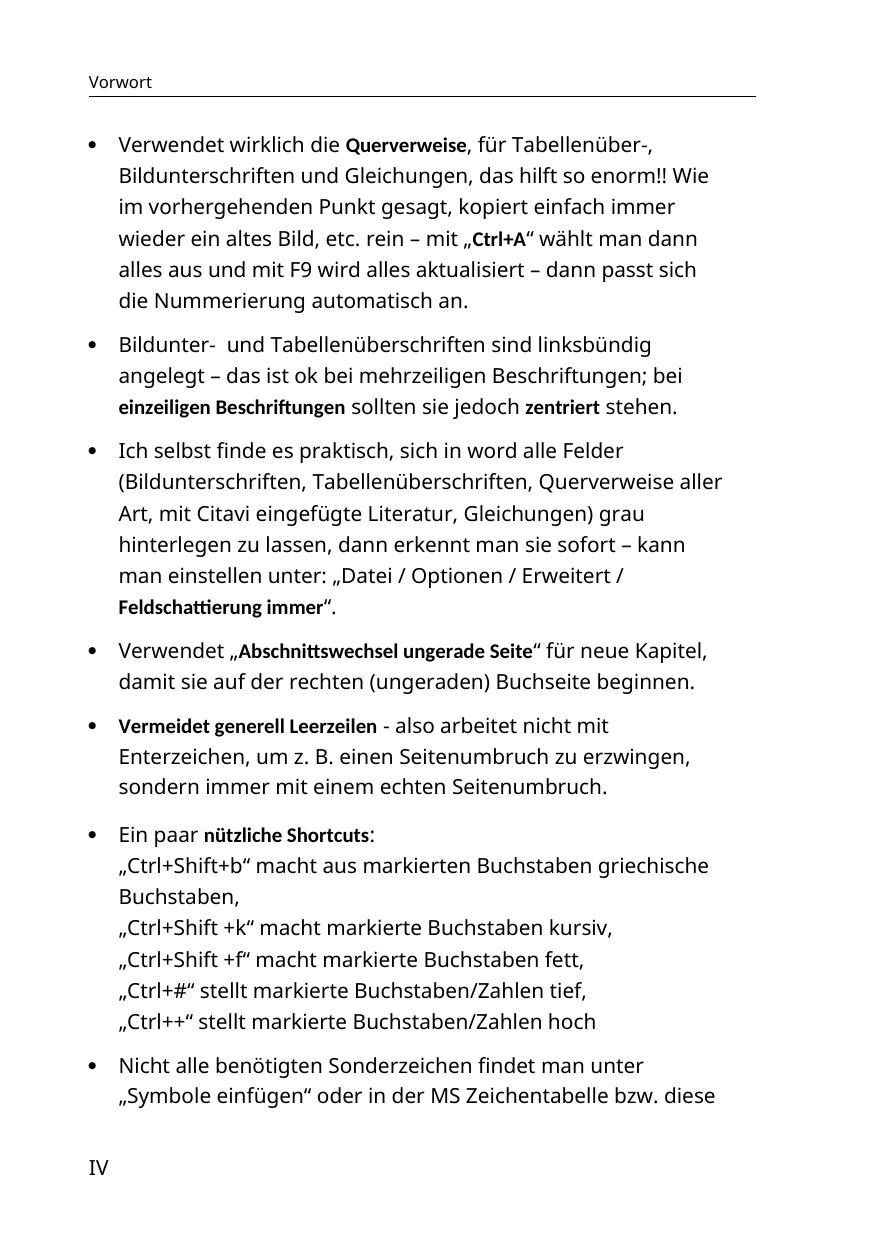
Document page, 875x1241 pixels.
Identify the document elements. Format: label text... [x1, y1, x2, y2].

text Vermeidet generell Leerzeilen - also arbeitet nicht mit Enterzeichen, um z. B. einen Seitenumbruch zu erzwingen, sondern immer mit einem echten Seitenumbruch. [89, 711, 726, 801]
text Ein paar nützliche Shortcuts: „Ctrl+Shift+b“ macht aus markierten Buchstaben griechische Buchstaben, „Ctrl+Shift +k“ macht markierte Buchstaben kursiv, „Ctrl+Shift +f“ macht markierte Buchstaben fett, „Ctrl+#“ stellt markierte Buchstaben/Zahlen tief, „Ctrl++“ stellt markierte Buchstaben/Zahlen hoch [89, 820, 726, 1036]
text Ich selbst finde es praktisch, sich in word alle Felder (Bildunterschriften, Tabellenüberschriften, Querverweise aller Art, mit Citavi eingefügte Literatur, Gleichungen) grau hinterlegen zu lassen, dann erkennt man sie sofort – kann man einstellen unter: „Datei / Optionen / Erweitert / Feldschattierung immer“. [89, 436, 726, 621]
text Verwendet „Abschnittswechsel ungerade Seite“ für neue Kapitel, damit sie auf der rechten (ungeraden) Buchseite beginnen. [89, 636, 726, 696]
text Bildunter- und Tabellenüberschriften sind linksbündig angelegt – das ist ok bei mehrzeiligen Beschriftungen; bei einzeiligen Beschriftungen sollten sie jedoch zentriert stehen. [89, 330, 726, 421]
text Verwendet wirklich die Querverweise, für Tabellenüber-, Bildunterschriften und Gleichungen, das hilft so enorm!! Wie im vorhergehenden Punkt gesagt, kopiert einfach immer wieder ein altes Bild, etc. rein – mit „Ctrl+A“ wählt man dann alles aus und mit F9 wird alles aktualisiert – dann passt sich die Nummerierung automatisch an. [89, 130, 726, 314]
